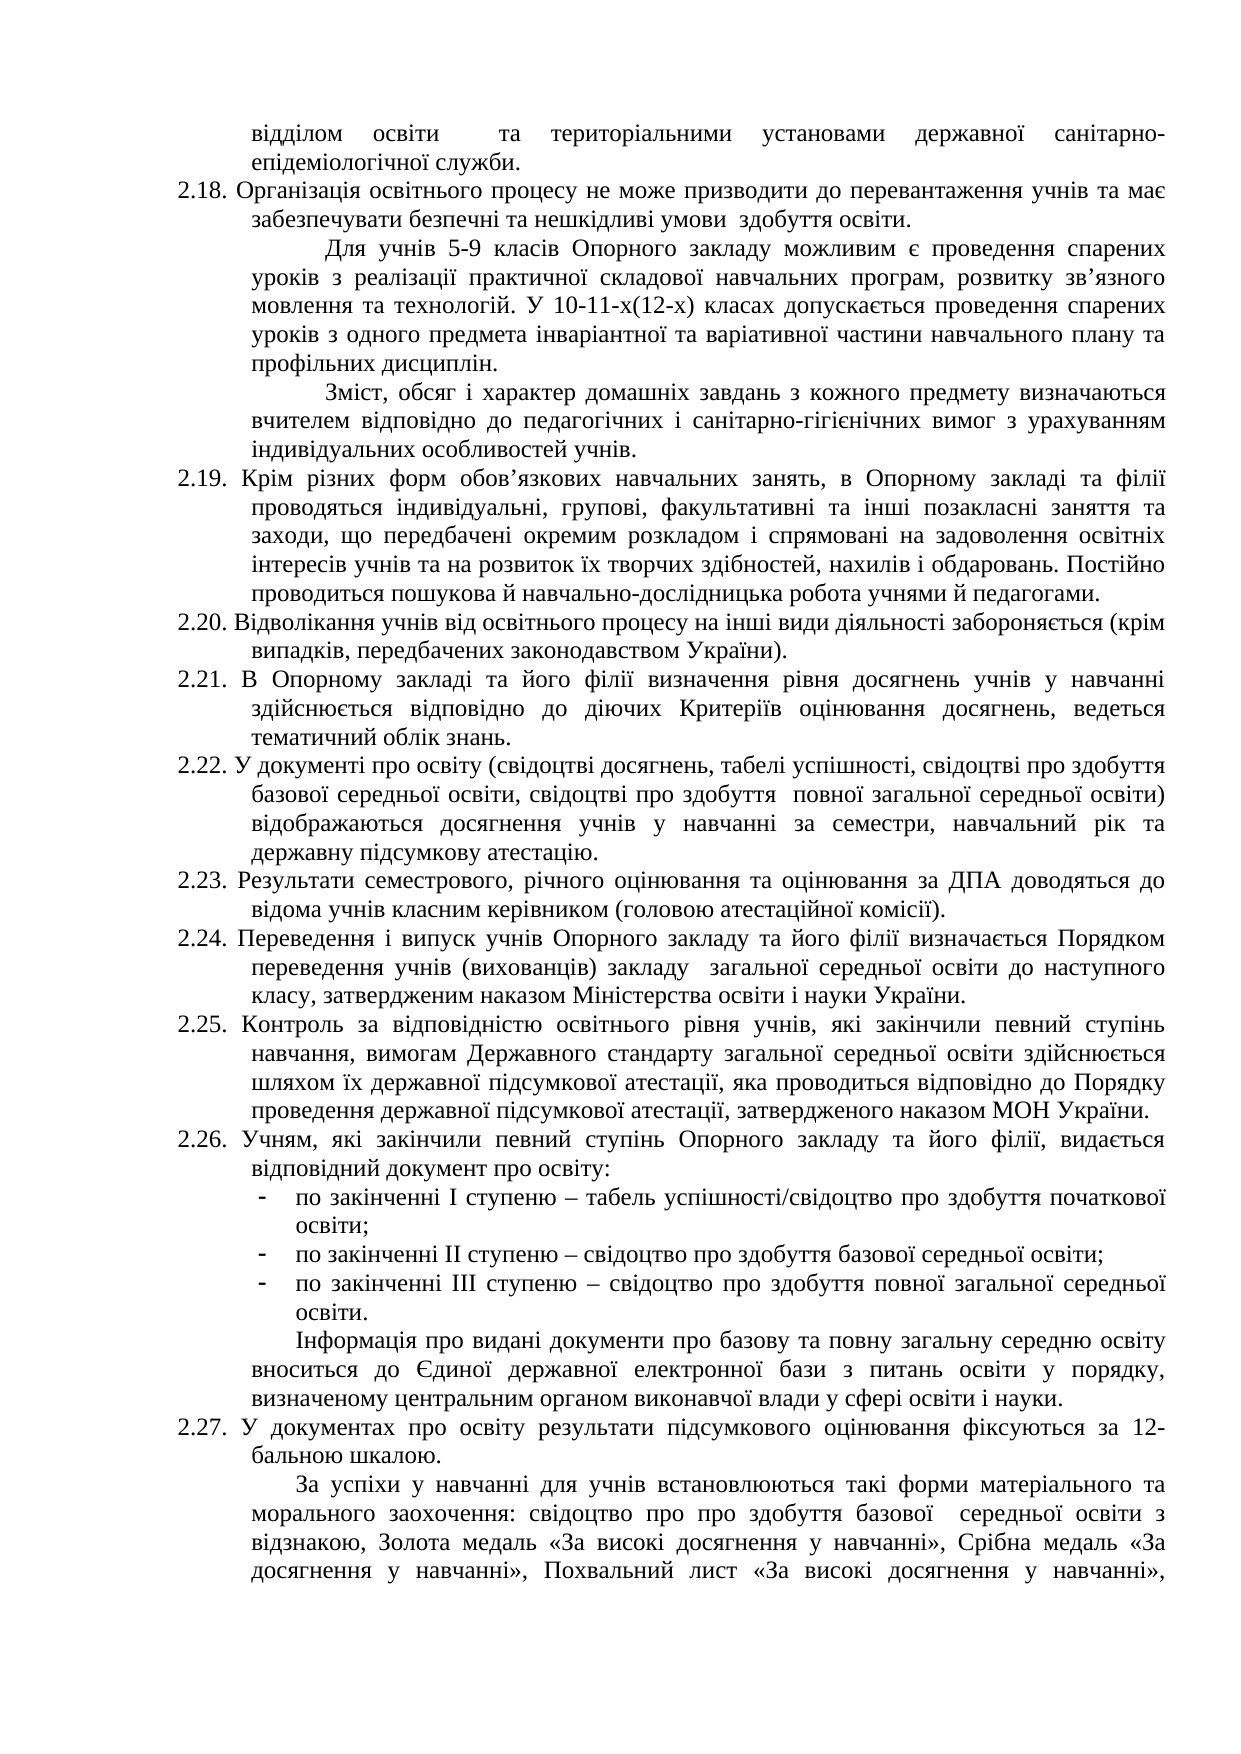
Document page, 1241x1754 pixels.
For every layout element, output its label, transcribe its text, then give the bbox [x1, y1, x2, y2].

text 2.21. В Опорному закладі та його філії визначення рівня досягнень учнів у навчанні здійснюється відповідно до діючих Критеріїв оцінювання досягнень, ведеться тематичний облік знань. [177, 664, 1167, 751]
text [251, 118, 1167, 176]
text 2.18. Організація освітнього процесу не може призводити до перевантаження учнів та має забезпечувати безпечні та нешкідливі умови здобуття освіти. [177, 176, 1167, 233]
text 2.27. У документах про освіту результати підсумкового оцінювання фіксуються за 12-бальною шкалою. [177, 1412, 1167, 1469]
text 2.24. Переведення і випуск учнів Опорного закладу та його філії визначається Порядком переведення учнів (вихованців) закладу загальної середньої освіти до наступного класу, затвердженим наказом Міністерства освіти і науки України. [177, 923, 1167, 1009]
text 2.23. Результати семестрового, річного оцінювання та оцінювання за ДПА доводяться до відома учнів класним керівником (головою атестаційної комісії). [177, 866, 1167, 923]
text 2.19. Крім різних форм обов’язкових навчальних занять, в Опорному закладі та філії проводяться індивідуальні, групові, факультативні та інші позакласні заняття та заходи, що передбачені окремим розкладом і спрямовані на задоволення освітніх інтересів учнів та на розвиток їх творчих здібностей, нахилів і обдаровань. Постійно проводиться пошукова й навчально-дослідницька робота учнями й педагогами. [177, 463, 1167, 607]
text Для учнів 5-9 класів Опорного закладу можливим є проведення спарених уроків з реалізації практичної складової навчальних програм, розвитку зв’язного мовлення та технологій. У 10-11-х(12-х) класах допускається проведення спарених уроків з одного предмета інваріантної та варіативної частини навчального плану та профільних дисциплін. [251, 233, 1167, 377]
list по закінченні ІІІ ступеню – свідоцтво про здобуття повної загальної середньої освіти. [258, 1268, 1167, 1326]
text 2.20. Відволікання учнів від освітнього процесу на інші види діяльності забороняється (крім випадків, передбачених законодавством України). [177, 607, 1167, 664]
text 2.26. Учням, які закінчили певний ступінь Опорного закладу та його філії, видається відповідний документ про освіту: [177, 1124, 1167, 1182]
text 2.25. Контроль за відповідністю освітнього рівня учнів, які закінчили певний ступінь навчання, вимогам Державного стандарту загальної середньої освіти здійснюється шляхом їх державної підсумкової атестації, яка проводиться відповідно до Порядку проведення державної підсумкової атестації, затвердженого наказом МОН України. [177, 1009, 1167, 1124]
text Зміст, обсяг і характер домашніх завдань з кожного предмету визначаються вчителем відповідно до педагогічних і санітарно-гігієнічних вимог з урахуванням індивідуальних особливостей учнів. [251, 377, 1167, 463]
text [251, 1469, 1167, 1584]
text Інформація про видані документи про базову та повну загальну середню освіту вноситься до Єдиної державної електронної бази з питань освіти у порядку, визначеному центральним органом виконавчої влади у сфері освіти і науки. [251, 1326, 1167, 1412]
text 2.22. У документі про освіту (свідоцтві досягнень, табелі успішності, свідоцтві про здобуття базової середньої освіти, свідоцтві про здобуття повної загальної середньої освіти) відображаються досягнення учнів у навчанні за семестри, навчальний рік та державну підсумкову атестацію. [177, 751, 1167, 866]
list по закінченні І ступеню – табель успішності/свідоцтво про здобуття початкової освіти; [258, 1182, 1167, 1239]
list по закінченні ІІ ступеню – свідоцтво про здобуття базової середньої освіти; [258, 1239, 1167, 1268]
